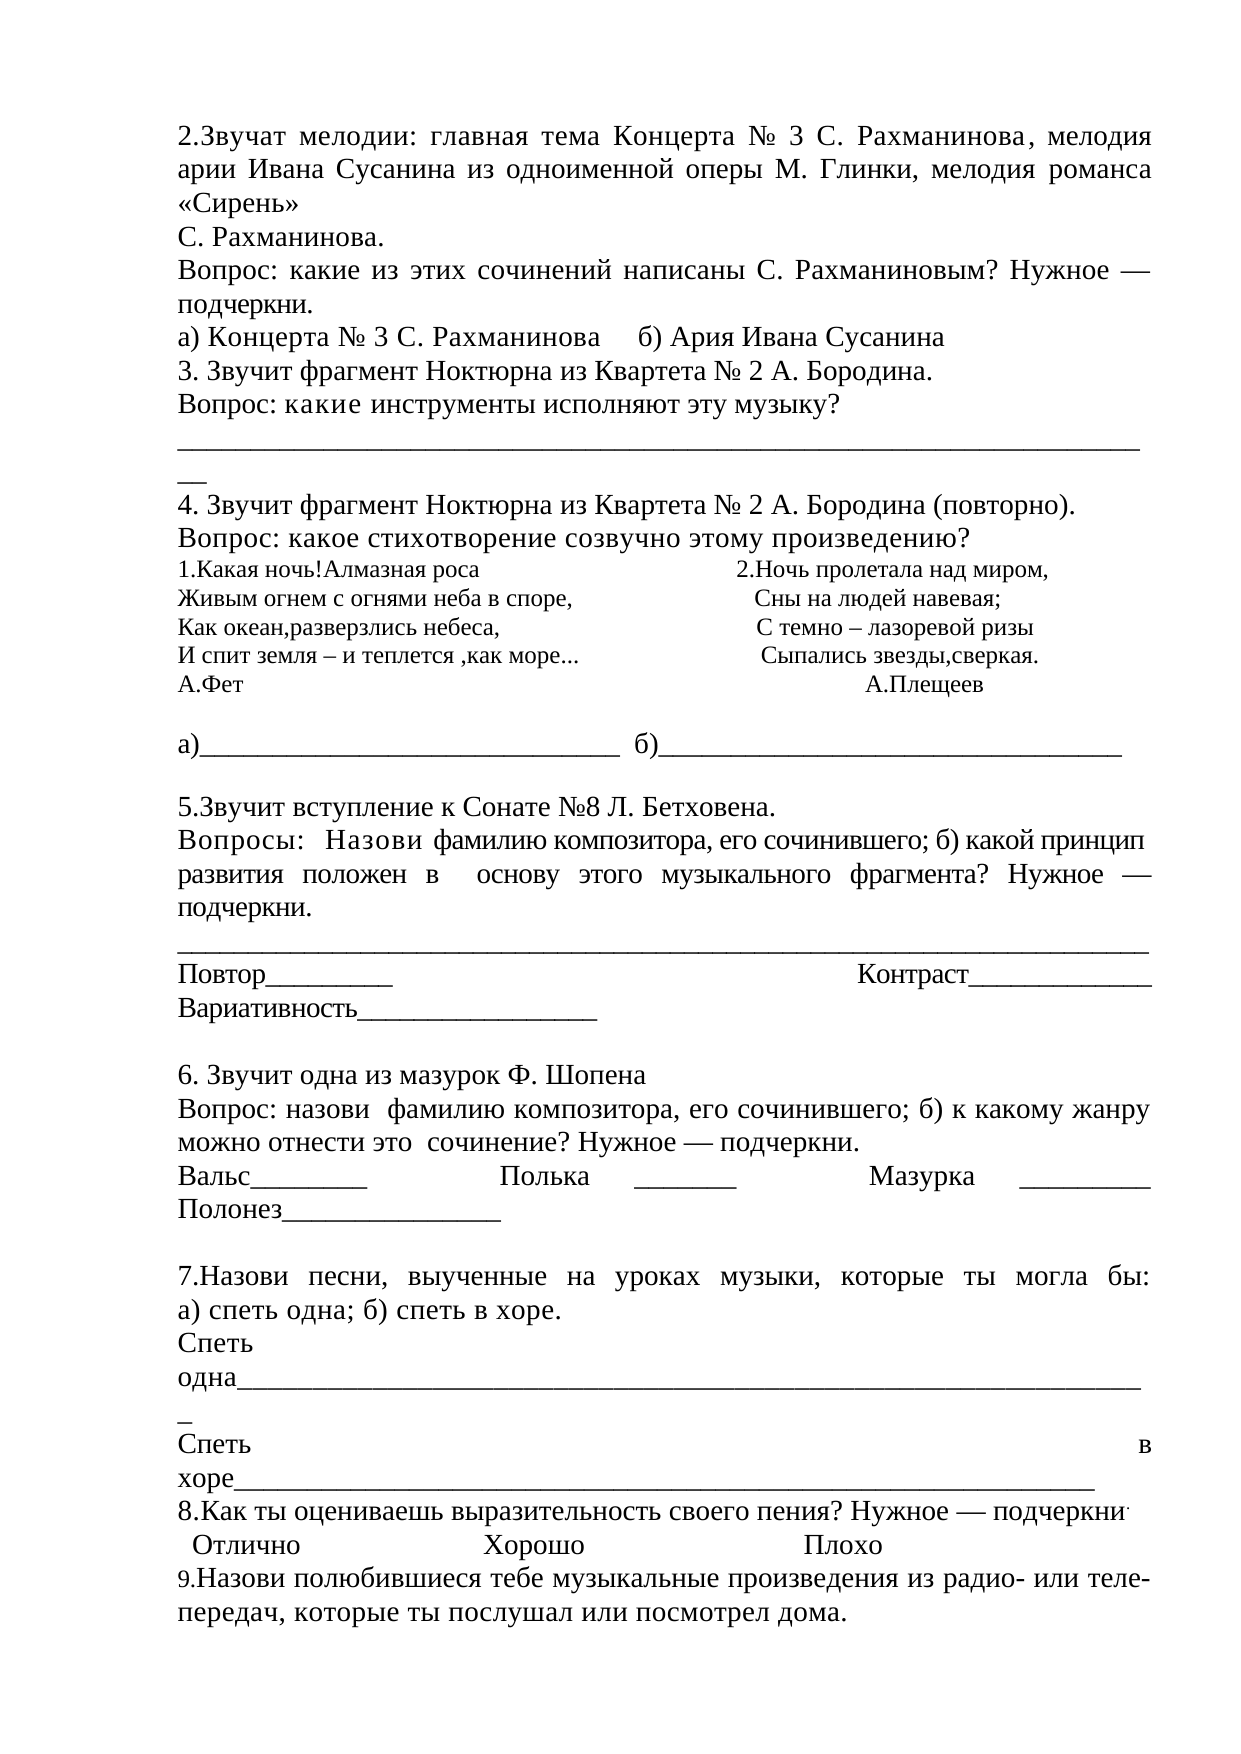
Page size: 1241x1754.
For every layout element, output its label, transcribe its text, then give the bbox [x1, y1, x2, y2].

text С. Рахманинова. [177, 219, 1152, 252]
text Вопрос: назови фамилию композитора, его сочинившего; б) к какому жанру можно отнести это сочинение? Нужное — подчеркни. [177, 1091, 1152, 1158]
text Спеть в хоре___________________________________________________________ [177, 1426, 1152, 1493]
text Вальс________ Полька _______ Мазурка _________ Полонез_______________ [177, 1158, 1152, 1225]
text А.Фет А.Плещеев [177, 669, 1152, 698]
text 1.Какая ночь!Алмазная роса 2.Ночь пролетала над миром, [177, 554, 1152, 583]
text развития положен в основу этого музыкального фрагмента? Нужное — подчеркни. [177, 856, 1152, 923]
text 7.Назови песни, выученные на уроках музыки, которые ты могла бы: а) спеть одна; б) спеть в хоре. [177, 1258, 1152, 1326]
text Вопрос: какие инструменты исполняют эту музыку? [177, 386, 1152, 420]
text а) Концерта № 3 С. Рахманинова б) Ария Ивана Сусанина [177, 319, 1152, 353]
text И спит земля – и теплется ,как море... Сыпались звезды,сверкая. [177, 640, 1152, 669]
text 9.Назови полюбившиеся тебе музыкальные произведения из радио- или теле- передач, которые ты послушал или посмотрел дома. [177, 1560, 1152, 1627]
text 3. Звучит фрагмент Ноктюрна из Квартета № 2 А. Бородина. [177, 353, 1152, 386]
text 5.Звучит вступление к Сонате №8 Л. Бетховена. [177, 789, 1152, 822]
text 6. Звучит одна из мазурок Ф. Шопена [177, 1057, 1152, 1091]
text Вопрос: какие из этих сочинений написаны С. Рахманиновым? Нужное — подчеркни. [177, 252, 1152, 319]
text 4. Звучит фрагмент Ноктюрна из Квартета № 2 А. Бородина (повторно). [177, 487, 1152, 521]
text Отлично Хорошо Плохо [177, 1527, 1152, 1560]
text Повтор_________ Контраст_____________ Вариативность_________________ [177, 957, 1152, 1024]
text Живым огнем с огнями неба в споре, Сны на людей навевая; [177, 583, 1152, 612]
text а)_____________________________ б)________________________________ [177, 727, 1152, 760]
text Как океан,разверзлись небеса, С темно – лазоревой ризы [177, 612, 1152, 640]
text 2.Звучат мелодии: главная тема Концерта № 3 С. Рахманинова, мелодия арии Ивана Сусанина из одноименной оперы М. Глинки, мелодия романса «Сирень» [177, 118, 1152, 219]
text Вопросы: Назови фамилию композитора, его сочинившего; б) какой принцип [177, 822, 1152, 856]
text 8.Как ты оцениваешь выразительность своего пения? Нужное — подчеркни. [177, 1493, 1152, 1527]
text Вопрос: какое стихотворение созвучно этому произведению? [177, 521, 1152, 554]
text _____________________________________________________________________ [177, 923, 1152, 957]
text Спеть одна_____________________________________________________________ [177, 1326, 1152, 1426]
text ____________________________________________________________________ [177, 420, 1152, 487]
